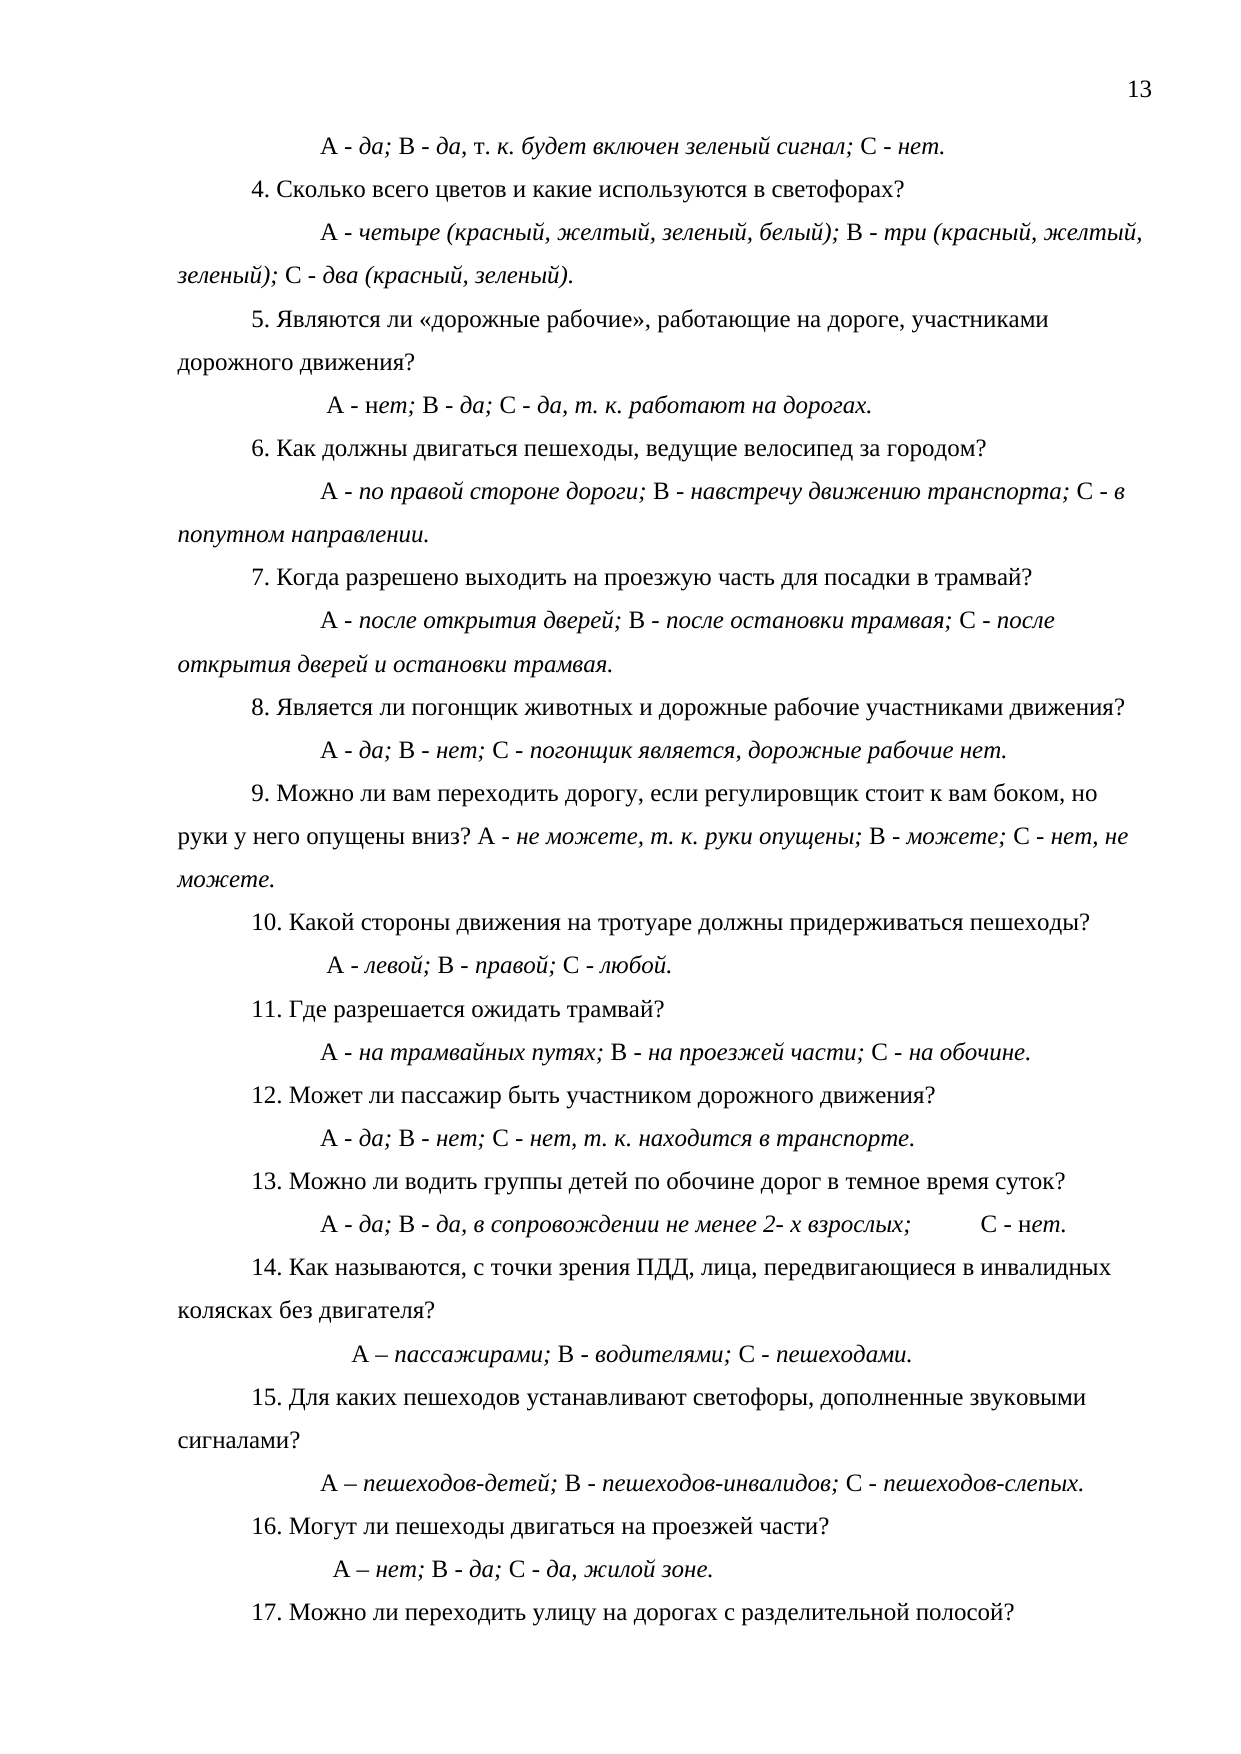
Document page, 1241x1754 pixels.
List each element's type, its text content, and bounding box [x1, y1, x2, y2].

text 17. Можно ли переходить улицу на дорогах с разделительной полосой? [177, 1597, 1152, 1626]
text А - после открытия дверей; В - после остановки трамвая; С - после открытия дверей и остановки трамвая. [177, 606, 1152, 677]
text А – пешеходов-детей; В - пешеходов-инвалидов; С - пешеходов-слепых. [177, 1468, 1152, 1497]
text 12. Может ли пассажир быть участником дорожного движения? [177, 1080, 1152, 1109]
text А – пассажирами; В - водителями; С - пешеходами. [177, 1339, 1152, 1367]
text 6. Как должны двигаться пешеходы, ведущие велосипед за городом? [177, 433, 1152, 462]
text А - на трамвайных путях; В - на проезжей части; С - на обочине. [177, 1037, 1152, 1066]
text А - да; В - да, т. к. будет включен зеленый сигнал; С - нет. [177, 131, 1152, 160]
text 13. Можно ли водить группы детей по обочине дорог в темное время суток? [177, 1166, 1152, 1195]
text 16. Могут ли пешеходы двигаться на проезжей части? [177, 1511, 1152, 1540]
text А - да; В - нет; С - нет, т. к. находится в транспорте. [177, 1123, 1152, 1152]
text А - по правой стороне дороги; В - навстречу движению транспорта; С - в попутном направлении. [177, 476, 1152, 548]
text А - четыре (красный, желтый, зеленый, белый); В - три (красный, желтый, зеленый); С - два (красный, зеленый). [177, 217, 1152, 289]
text 10. Какой стороны движения на тротуаре должны придерживаться пешеходы? [177, 907, 1152, 936]
text А - да; В - нет; С - погонщик является, дорожные рабочие нет. [177, 735, 1152, 764]
text 15. Для каких пешеходов устанавливают светофоры, дополненные звуковыми сигналами? [177, 1382, 1152, 1454]
text 8. Является ли погонщик животных и дорожные рабочие участниками движения? [177, 692, 1152, 721]
text 14. Как называются, с точки зрения ПДД, лица, передвигающиеся в инвалидных колясках без двигателя? [177, 1252, 1152, 1324]
text А - левой; В - правой; С - любой. [177, 951, 1152, 979]
text A – нет; В - да; С - да, жилой зоне. [177, 1554, 1152, 1583]
text А - нет; В - да; С - да, т. к. работают на дорогах. [177, 390, 1152, 419]
text 5. Являются ли «дорожные рабочие», работающие на дороге, участниками дорожного движения? [177, 304, 1152, 376]
text А - да; В - да, в сопровождении не менее 2- x взрослых; С - нет. [177, 1209, 1152, 1238]
text 11. Где разрешается ожидать трамвай? [177, 994, 1152, 1022]
text 9. Можно ли вам переходить дорогу, если регулировщик стоит к вам боком, но руки у него опущены вниз? А - не можете, т. к. руки опущены; В - можете; С - нет, не можете. [177, 778, 1152, 893]
text 4. Сколько всего цветов и какие используются в светофорах? [177, 174, 1152, 203]
text 7. Когда разрешено выходить на проезжую часть для посадки в трамвай? [177, 562, 1152, 591]
